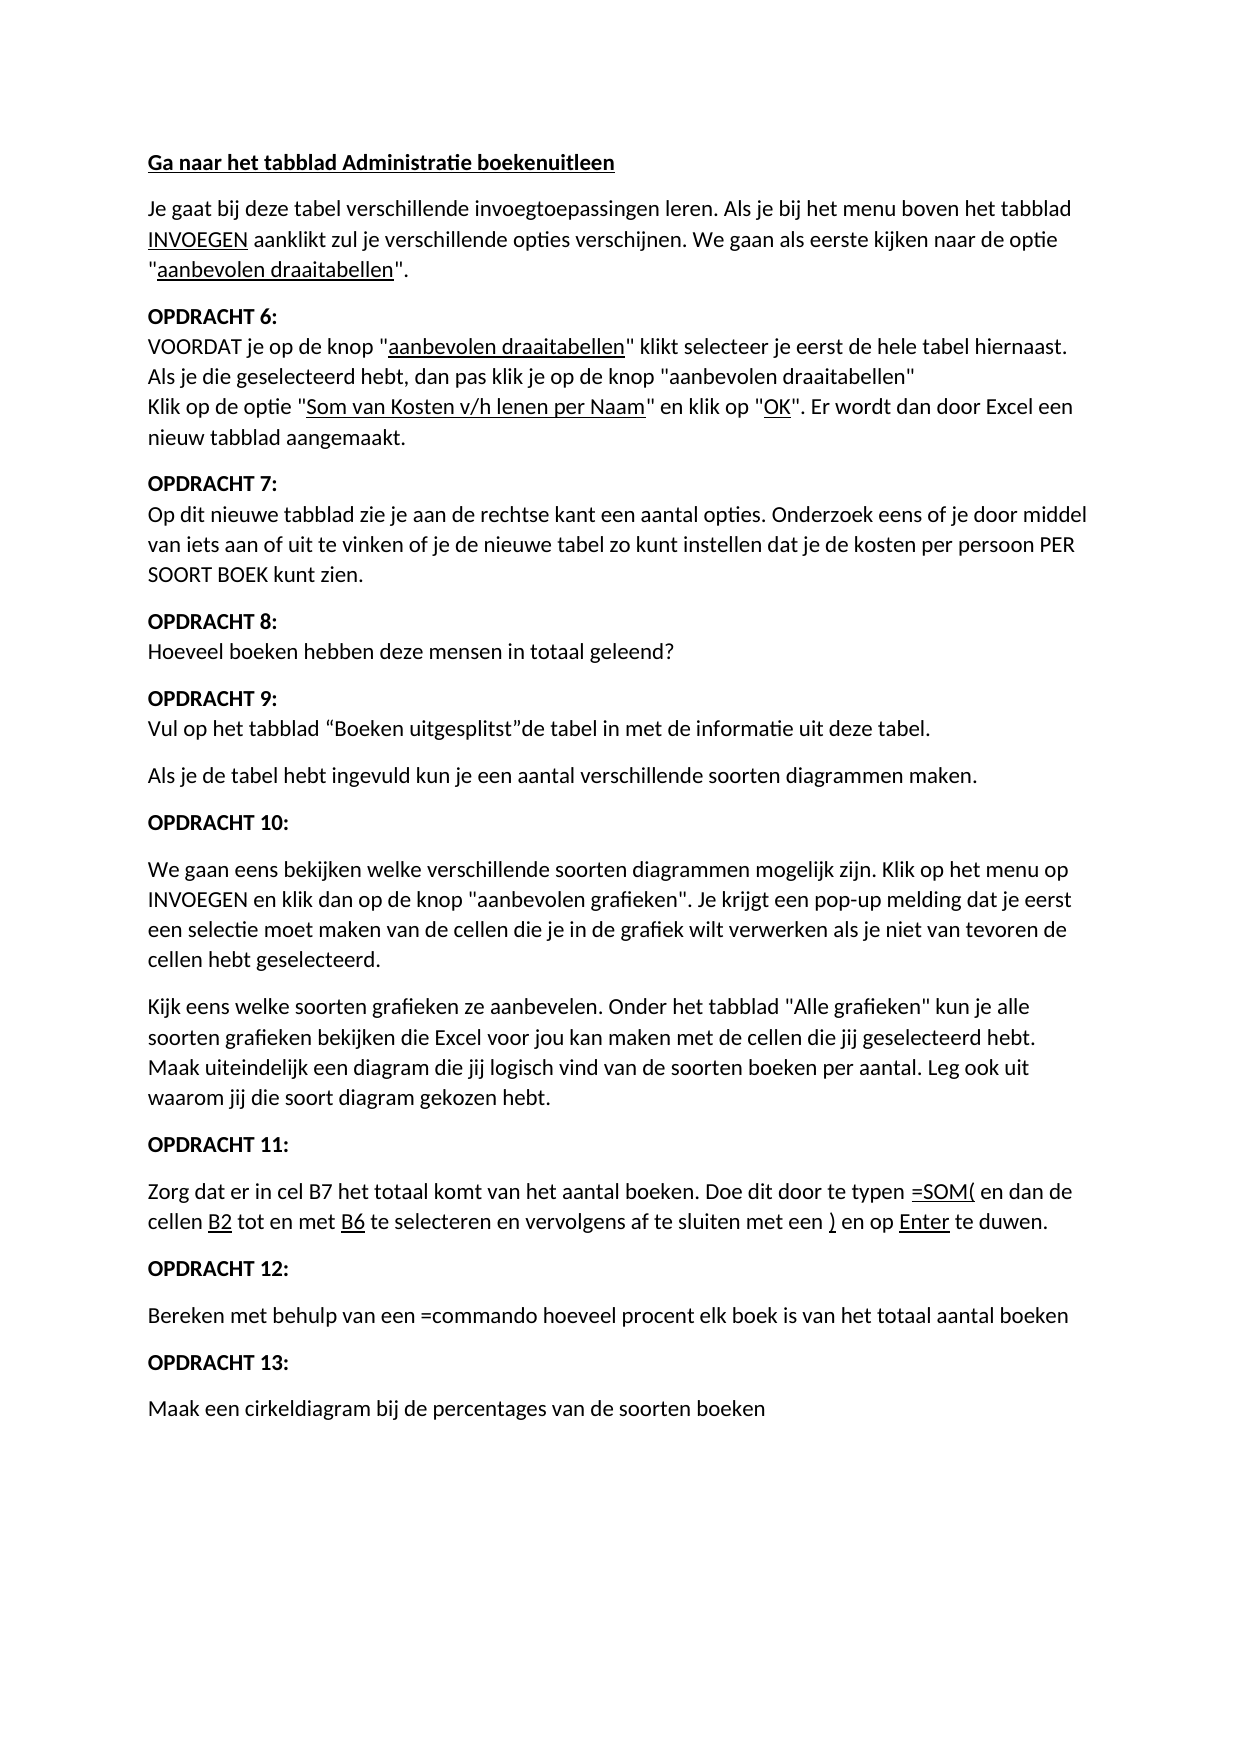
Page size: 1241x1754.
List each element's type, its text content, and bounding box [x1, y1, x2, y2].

text Bereken met behulp van een =commando hoeveel procent elk boek is van het totaal aantal boeken [148, 1301, 1093, 1329]
text OPDRACHT 9: Vul op het tabblad “Boeken uitgesplitst”de tabel in met de informatie uit deze tabel. [148, 684, 1093, 742]
text OPDRACHT 8: Hoeveel boeken hebben deze mensen in totaal geleend? [148, 607, 1093, 665]
text OPDRACHT 10: [148, 808, 1093, 836]
text OPDRACHT 12: [148, 1254, 1093, 1282]
text Je gaat bij deze tabel verschillende invoegtoepassingen leren. Als je bij het menu boven het tabblad INVOEGEN aanklikt zul je verschillende opties verschijnen. We gaan als eerste kijken naar de optie "aanbevolen draaitabellen". [148, 194, 1093, 283]
text Als je de tabel hebt ingevuld kun je een aantal verschillende soorten diagrammen maken. [148, 761, 1093, 789]
text OPDRACHT 11: [148, 1130, 1093, 1158]
text Zorg dat er in cel B7 het totaal komt van het aantal boeken. Doe dit door te typen =SOM( en dan de cellen B2 tot en met B6 te selecteren en vervolgens af te sluiten met een ) en op Enter te duwen. [148, 1177, 1093, 1235]
text OPDRACHT 13: [148, 1348, 1093, 1376]
text We gaan eens bekijken welke verschillende soorten diagrammen mogelijk zijn. Klik op het menu op INVOEGEN en klik dan op de knop "aanbevolen grafieken". Je krijgt een pop-up melding dat je eerst een selectie moet maken van de cellen die je in de grafiek wilt verwerken als je niet van tevoren de cellen hebt geselecteerd. [148, 855, 1093, 973]
text Ga naar het tabblad Administratie boekenuitleen [148, 148, 1093, 176]
text Kijk eens welke soorten grafieken ze aanbevelen. Onder het tabblad "Alle grafieken" kun je alle soorten grafieken bekijken die Excel voor jou kan maken met de cellen die jij geselecteerd hebt. Maak uiteindelijk een diagram die jij logisch vind van de soorten boeken per aantal. Leg ook uit waarom jij die soort diagram gekozen hebt. [148, 992, 1093, 1111]
text OPDRACHT 7: Op dit nieuwe tabblad zie je aan de rechtse kant een aantal opties. Onderzoek eens of je door middel van iets aan of uit te vinken of je de nieuwe tabel zo kunt instellen dat je de kosten per persoon PER SOORT BOEK kunt zien. [148, 469, 1093, 588]
text OPDRACHT 6: VOORDAT je op de knop "aanbevolen draaitabellen" klikt selecteer je eerst de hele tabel hiernaast. Als je die geselecteerd hebt, dan pas klik je op de knop "aanbevolen draaitabellen" Klik op de optie "Som van Kosten v/h lenen per Naam" en klik op "OK". Er wordt dan door Excel een nieuw tabblad aangemaakt. [148, 302, 1093, 451]
text Maak een cirkeldiagram bij de percentages van de soorten boeken [148, 1394, 1093, 1422]
